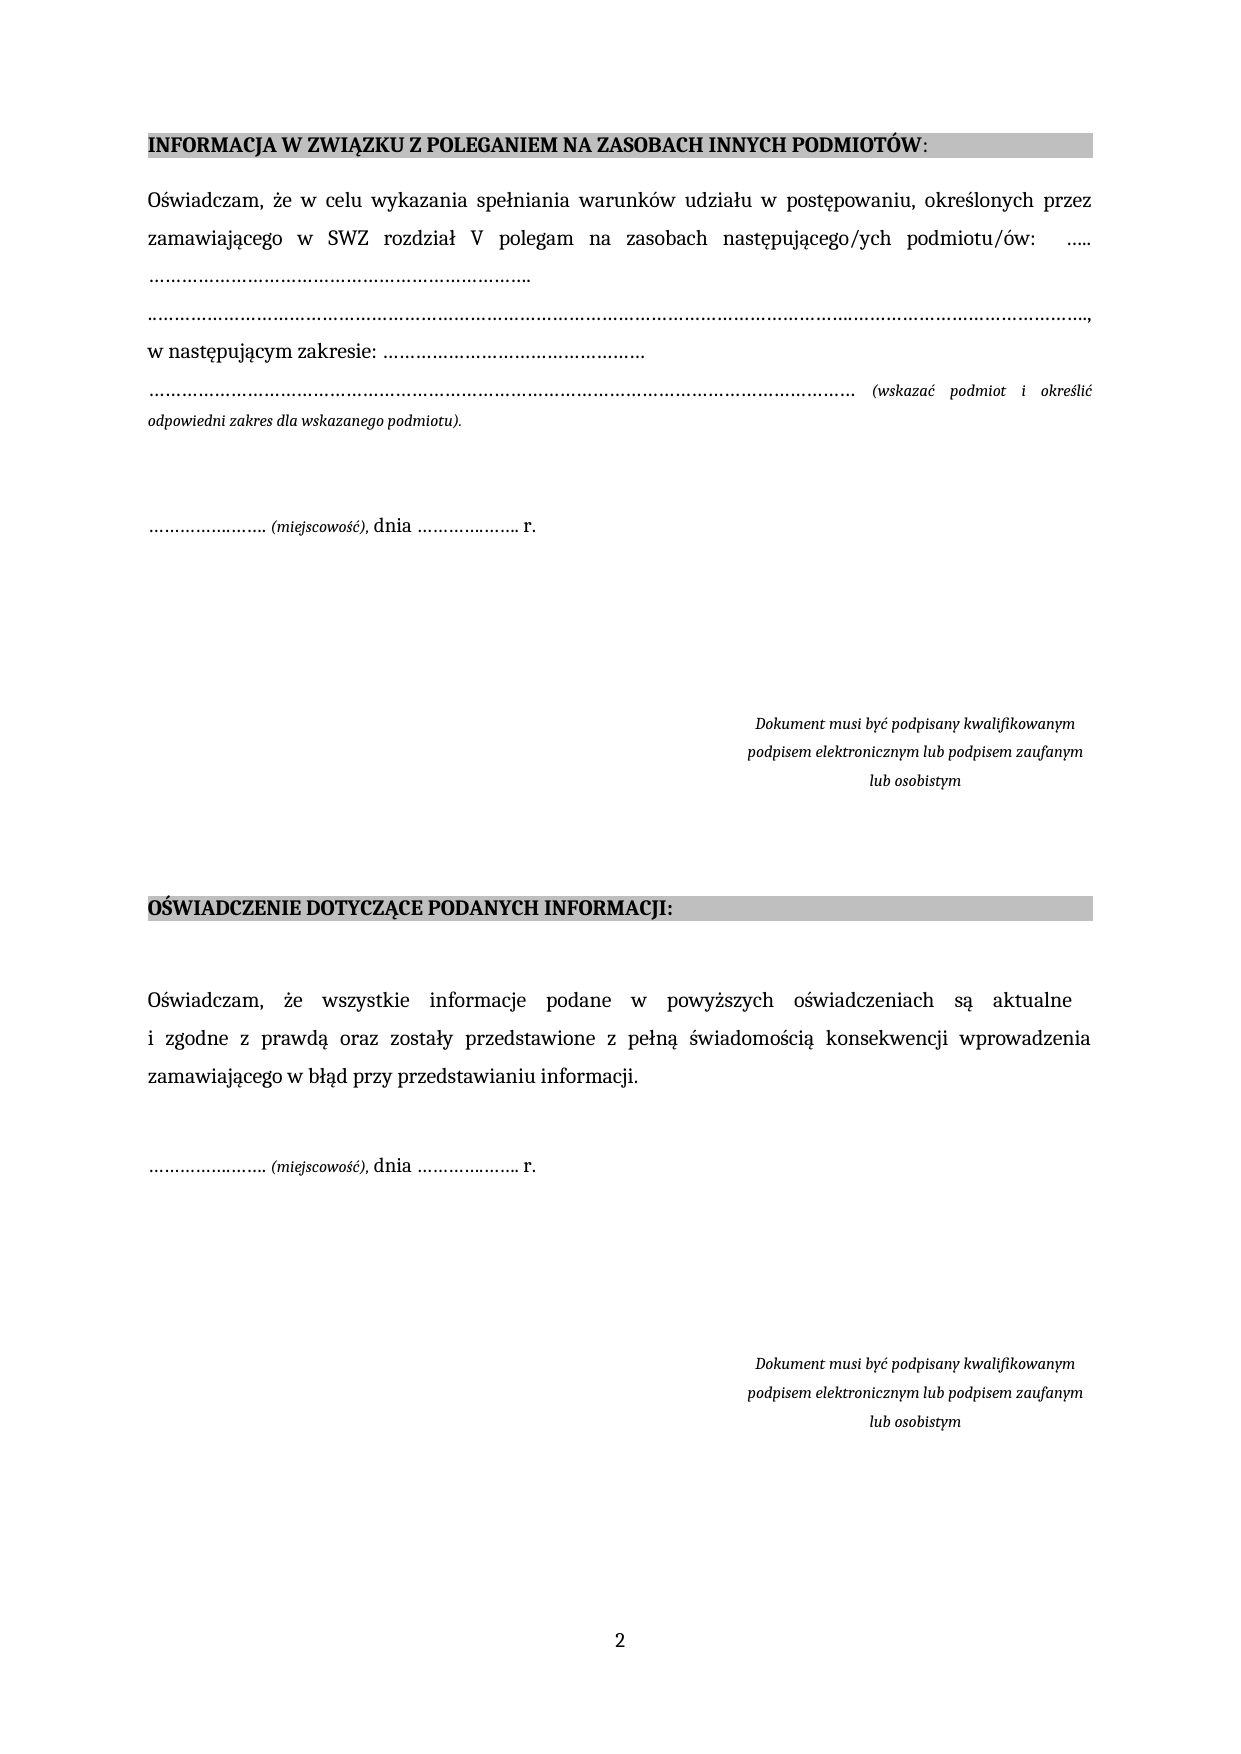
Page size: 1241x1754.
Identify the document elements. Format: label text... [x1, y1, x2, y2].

text ..……………………………………………………………………………………………………………….……………………………………., w następującym zakresie: ………………………………………… [148, 301, 1093, 364]
text Dokument musi być podpisany kwalifikowanym podpisem elektronicznym lub podpisem zaufanym lub osobistym [738, 1354, 1093, 1431]
text INFORMACJA W ZWIĄZKU Z POLEGANIEM NA ZASOBACH INNYCH PODMIOTÓW: [148, 133, 1093, 158]
text Dokument musi być podpisany kwalifikowanym podpisem elektronicznym lub podpisem zaufanym lub osobistym [738, 714, 1093, 791]
text …………….……. (miejscowość), dnia ………….……. r. [148, 1154, 1093, 1178]
text ………………………………………………………………………………………………………………… (wskazać podmiot i określić odpowiedni zakres dla wskazanego podmiotu). [148, 376, 1093, 430]
text …………….……. (miejscowość), dnia ………….……. r. [148, 514, 1093, 538]
text OŚWIADCZENIE DOTYCZĄCE PODANYCH INFORMACJI: [148, 896, 1093, 921]
text Oświadczam, że w celu wykazania spełniania warunków udziału w postępowaniu, określonych przez zamawiającego w SWZ rozdział V polegam na zasobach następującego/ych podmiotu/ów: …..……………………………………………………………. [148, 187, 1093, 288]
text Oświadczam, że wszystkie informacje podane w powyższych oświadczeniach są aktualne i zgodne z prawdą oraz zostały przedstawione z pełną świadomością konsekwencji wprowadzenia zamawiającego w błąd przy przedstawianiu informacji. [148, 988, 1093, 1089]
